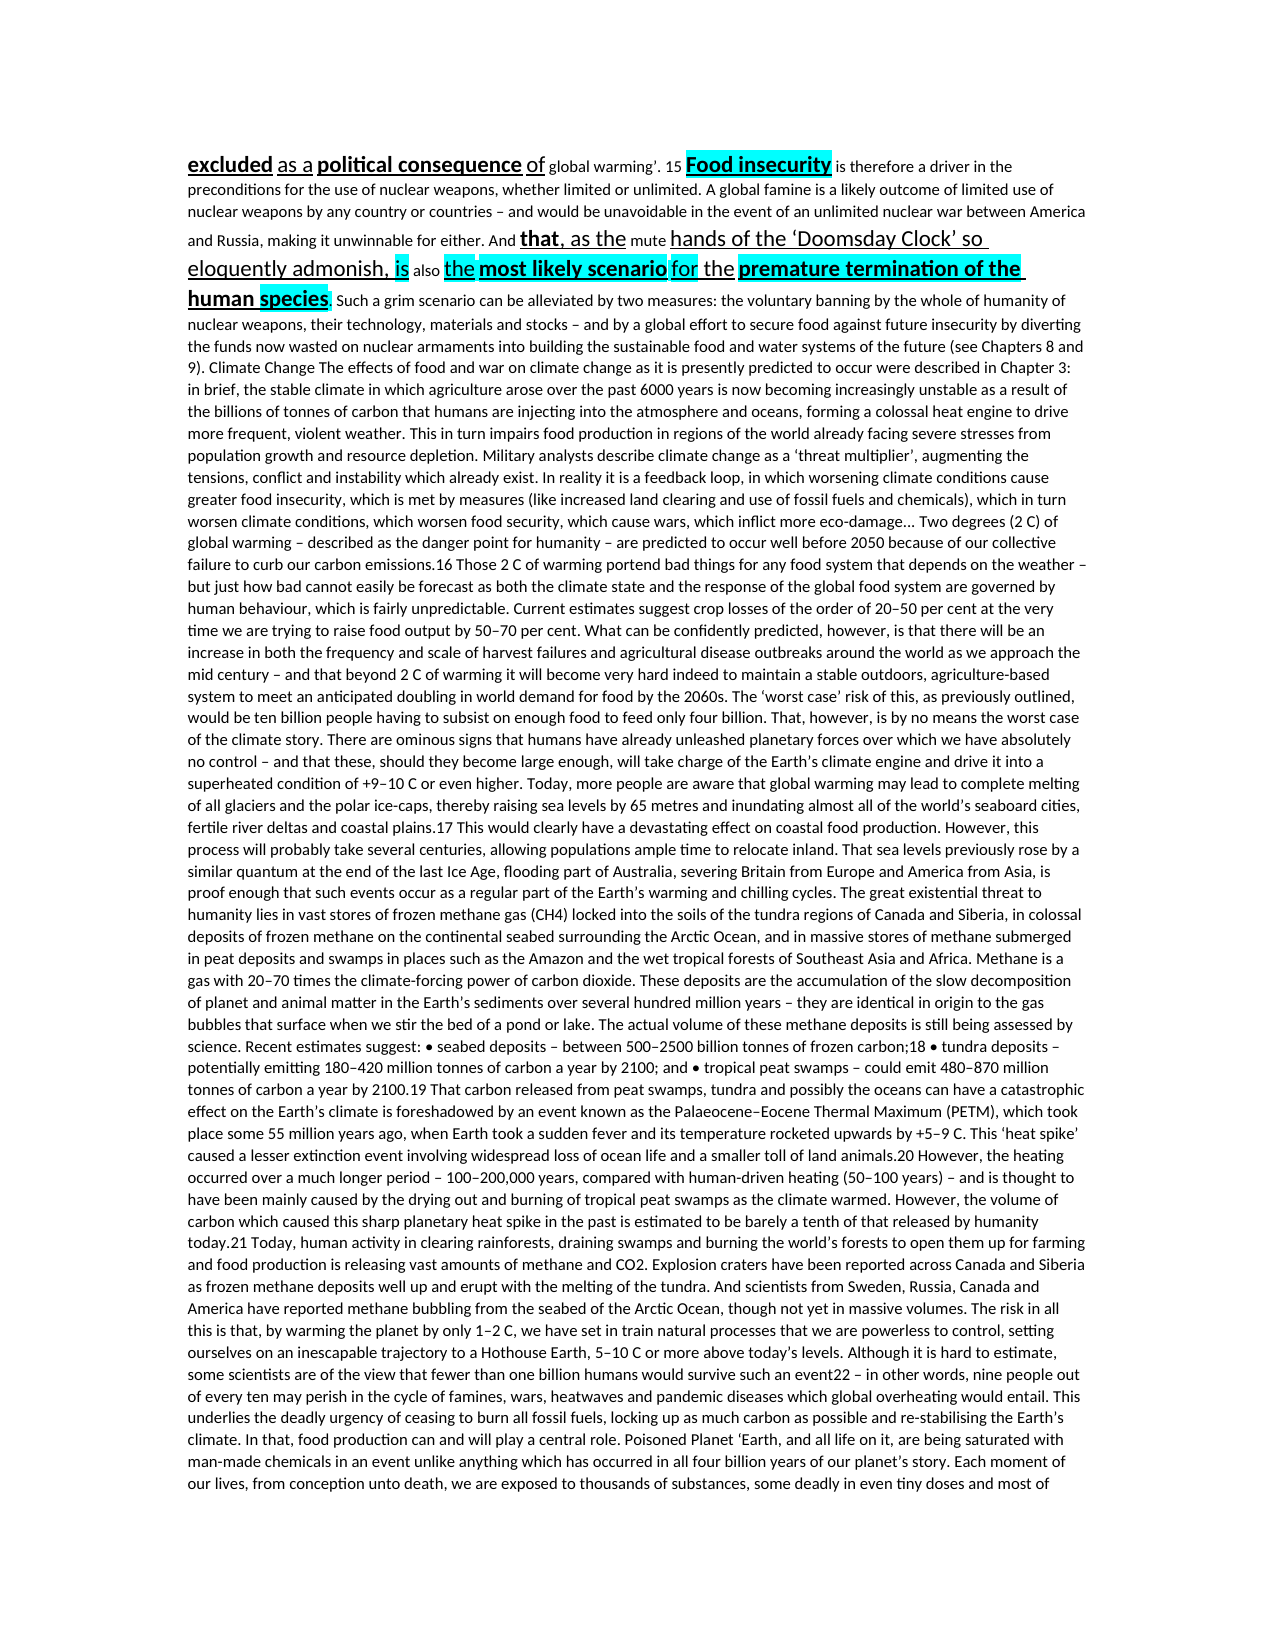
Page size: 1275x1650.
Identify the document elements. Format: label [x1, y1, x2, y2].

text [187, 150, 1087, 1494]
